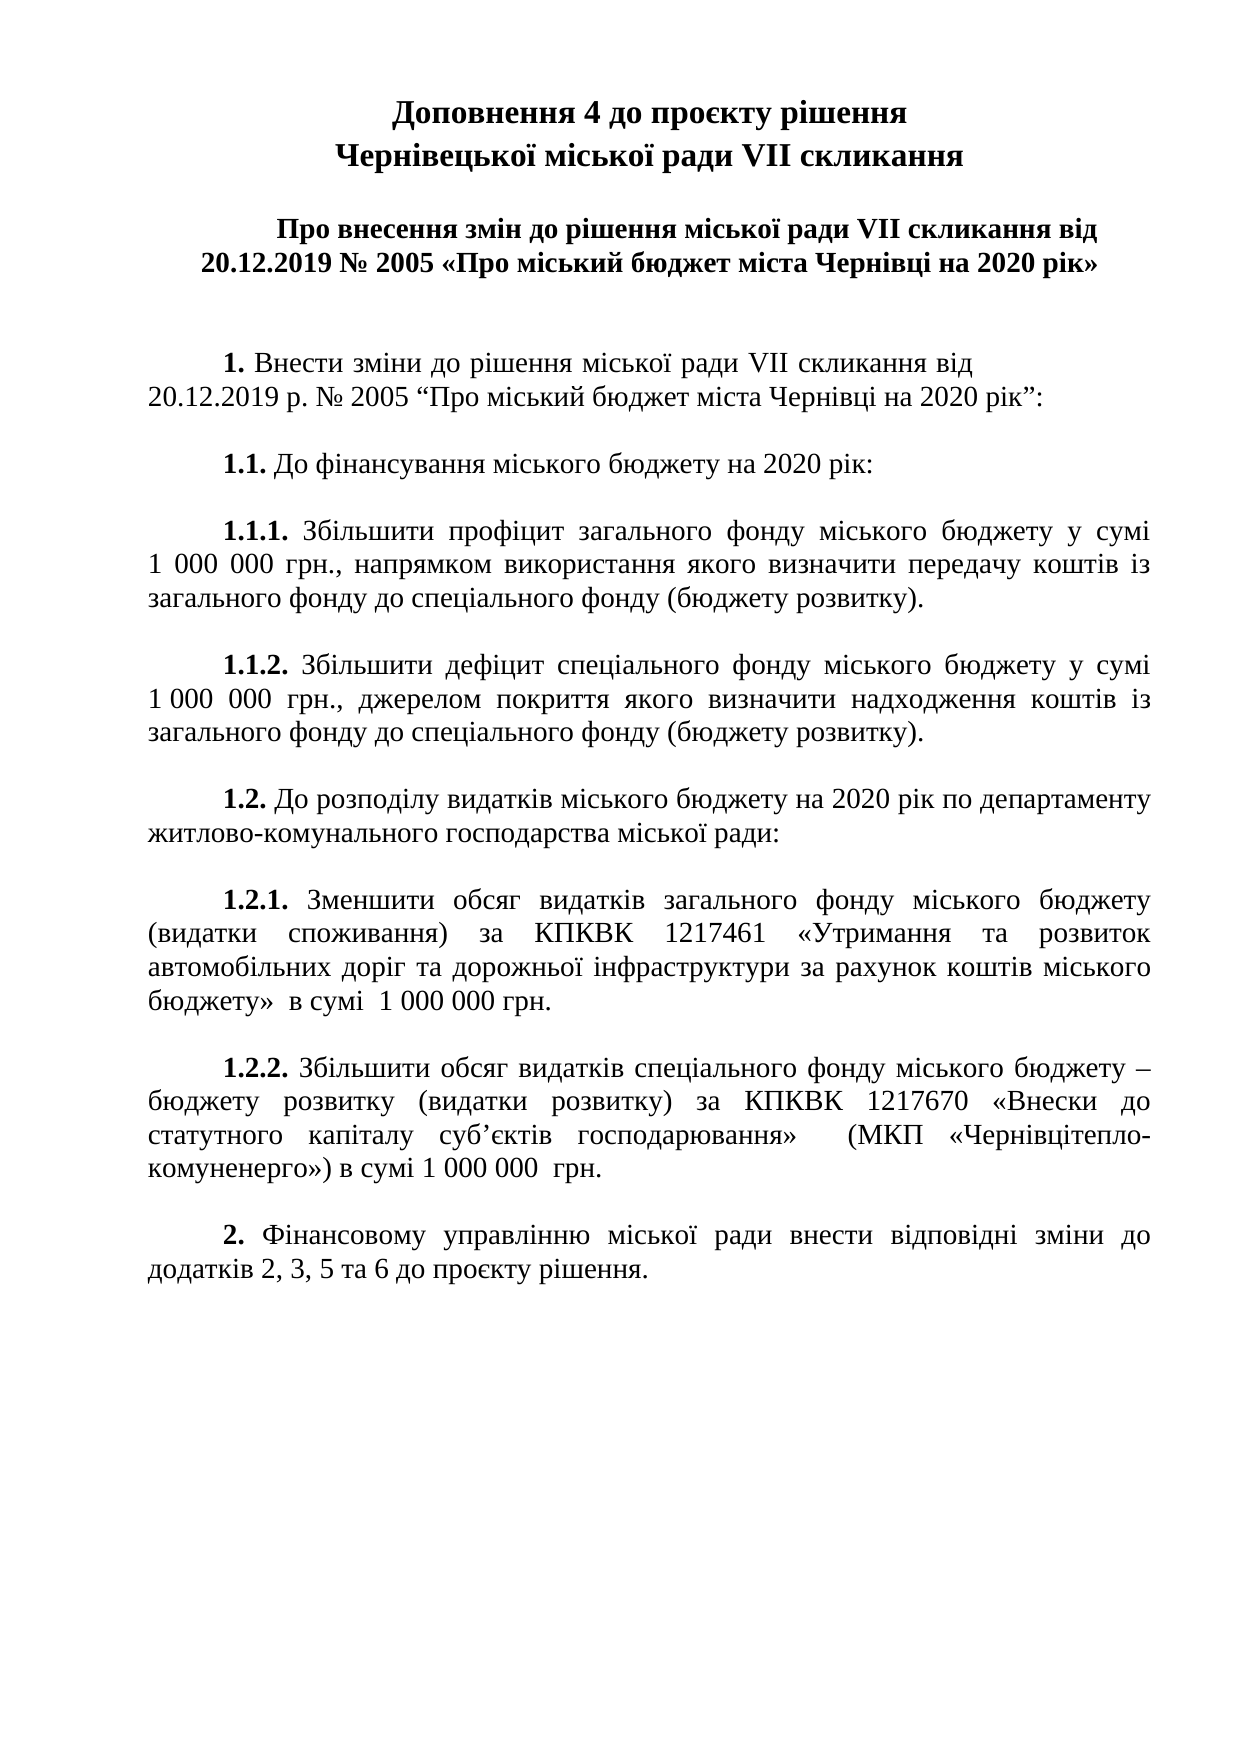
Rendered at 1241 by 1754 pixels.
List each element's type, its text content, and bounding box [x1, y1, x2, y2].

subtitle Доповнення 4 до проєкту рішення [148, 93, 1152, 131]
text 2. Фінансовому управлінню міської ради внести відповідні зміни до додатків 2, 3, 5 та 6 до проєкту рішення. [148, 1217, 1152, 1284]
text Про внесення змін до рішення міської ради VII скликання від 20.12.2019 № 2005 «Про міський бюджет міста Чернівці на 2020 рік» [148, 211, 1152, 278]
text 1.1. До фінансування міського бюджету на 2020 рік: [148, 446, 1152, 479]
text 1. Внести зміни до рішення міської ради VІІ скликання від 20.12.2019 р. № 2005 “Про міський бюджет міста Чернівці на 2020 рік”: [148, 345, 1152, 412]
text 1.1.2. Збільшити дефіцит спеціального фонду міського бюджету у сумі 1 000 000 грн., джерелом покриття якого визначити надходження коштів із загального фонду до спеціального фонду (бюджету розвитку). [148, 647, 1152, 748]
subtitle Чернівецької міської ради VIІ скликання [148, 135, 1152, 173]
text 1.1.1. Збільшити профіцит загального фонду міського бюджету у сумі 1 000 000 грн., напрямком використання якого визначити передачу коштів із загального фонду до спеціального фонду (бюджету розвитку). [148, 513, 1152, 614]
text 1.2. До розподілу видатків міського бюджету на 2020 рік по департаменту житлово-комунального господарства міської ради: [148, 781, 1152, 848]
text 1.2.1. Зменшити обсяг видатків загального фонду міського бюджету (видатки споживання) за КПКВК 1217461 «Утримання та розвиток автомобільних доріг та дорожньої інфраструктури за рахунок коштів міського бюджету» в сумі 1 000 000 грн. [148, 882, 1152, 1016]
text 1.2.2. Збільшити обсяг видатків спеціального фонду міського бюджету – бюджету розвитку (видатки розвитку) за КПКВК 1217670 «Внески до статутного капіталу суб’єктів господарювання» (МКП «Чернівцітепло-комуненерго») в сумі 1 000 000 грн. [148, 1050, 1152, 1184]
